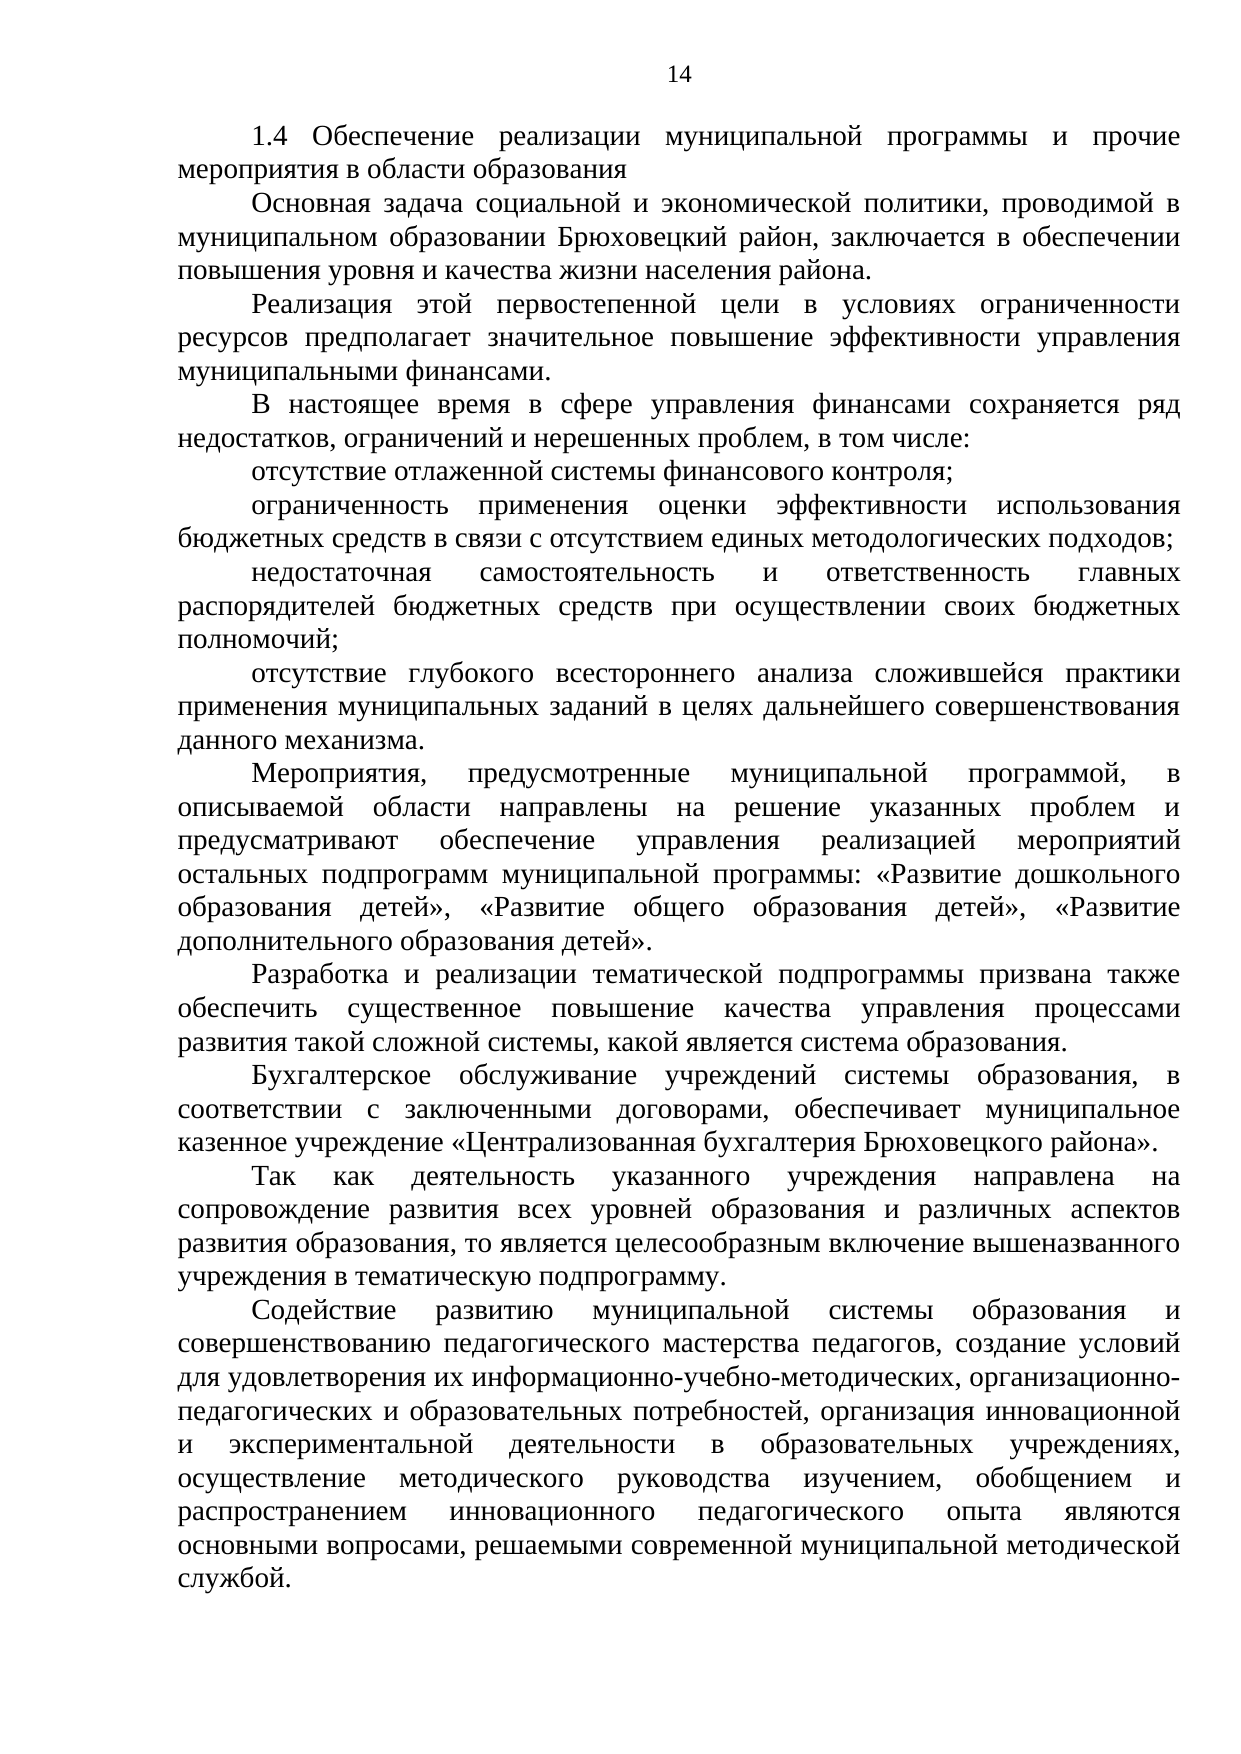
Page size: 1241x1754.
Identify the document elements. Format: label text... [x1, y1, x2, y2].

text отсутствие отлаженной системы финансового контроля; [177, 453, 1181, 487]
text недостаточная самостоятельность и ответственность главных распорядителей бюджетных средств при осуществлении своих бюджетных полномочий; [177, 554, 1181, 655]
text Реализация этой первостепенной цели в условиях ограниченности ресурсов предполагает значительное повышение эффективности управления муниципальными финансами. [177, 286, 1181, 386]
text Основная задача социальной и экономической политики, проводимой в муниципальном образовании Брюховецкий район, заключается в обеспечении повышения уровня и качества жизни населения района. [177, 185, 1181, 286]
text Так как деятельность указанного учреждения направлена на сопровождение развития всех уровней образования и различных аспектов развития образования, то является целесообразным включение вышеназванного учреждения в тематическую подпрограмму. [177, 1158, 1181, 1292]
text отсутствие глубокого всестороннего анализа сложившейся практики применения муниципальных заданий в целях дальнейшего совершенствования данного механизма. [177, 655, 1181, 755]
text Разработка и реализации тематической подпрограммы призвана также обеспечить существенное повышение качества управления процессами развития такой сложной системы, какой является система образования. [177, 957, 1181, 1057]
text В настоящее время в сфере управления финансами сохраняется ряд недостатков, ограничений и нерешенных проблем, в том числе: [177, 386, 1181, 453]
text ограниченность применения оценки эффективности использования бюджетных средств в связи с отсутствием единых методологических подходов; [177, 487, 1181, 554]
text Бухгалтерское обслуживание учреждений системы образования, в соответствии с заключенными договорами, обеспечивает муниципальное казенное учреждение «Централизованная бухгалтерия Брюховецкого района». [177, 1057, 1181, 1158]
text Мероприятия, предусмотренные муниципальной программой, в описываемой области направлены на решение указанных проблем и предусматривают обеспечение управления реализацией мероприятий остальных подпрограмм муниципальной программы: «Развитие дошкольного образования детей», «Развитие общего образования детей», «Развитие дополнительного образования детей». [177, 755, 1181, 957]
text Содействие развитию муниципальной системы образования и совершенствованию педагогического мастерства педагогов, создание условий для удовлетворения их информационно-учебно-методических, организационно-педагогических и образовательных потребностей, организация инновационной и экспериментальной деятельности в образовательных учреждениях, осуществление методического руководства изучением, обобщением и распространением инновационного педагогического опыта являются основными вопросами, решаемыми современной муниципальной методической службой. [177, 1292, 1181, 1594]
text 1.4 Обеспечение реализации муниципальной программы и прочие мероприятия в области образования [177, 118, 1181, 185]
